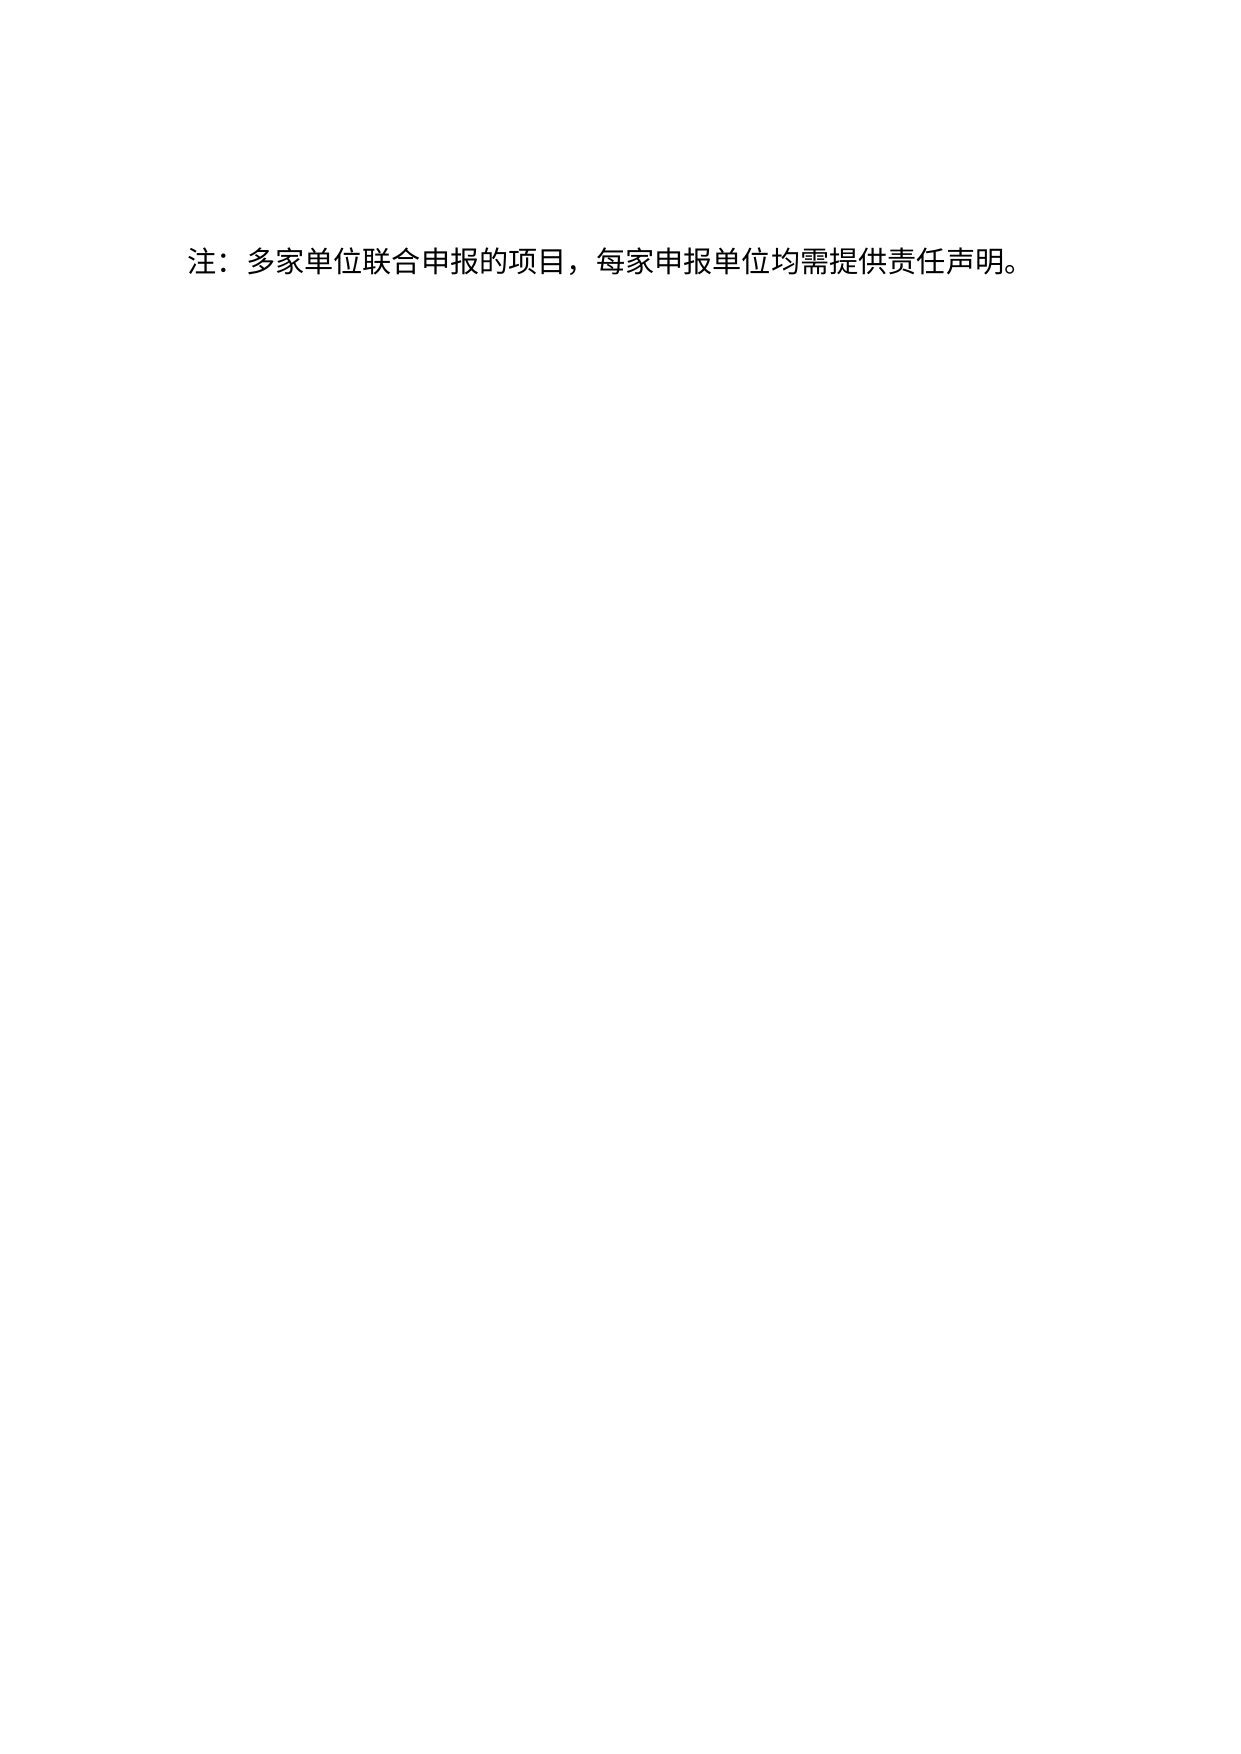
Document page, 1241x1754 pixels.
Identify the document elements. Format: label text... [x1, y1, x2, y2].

text 注：多家单位联合申报的项目，每家申报单位均需提供责任声明。 [187, 227, 1053, 292]
